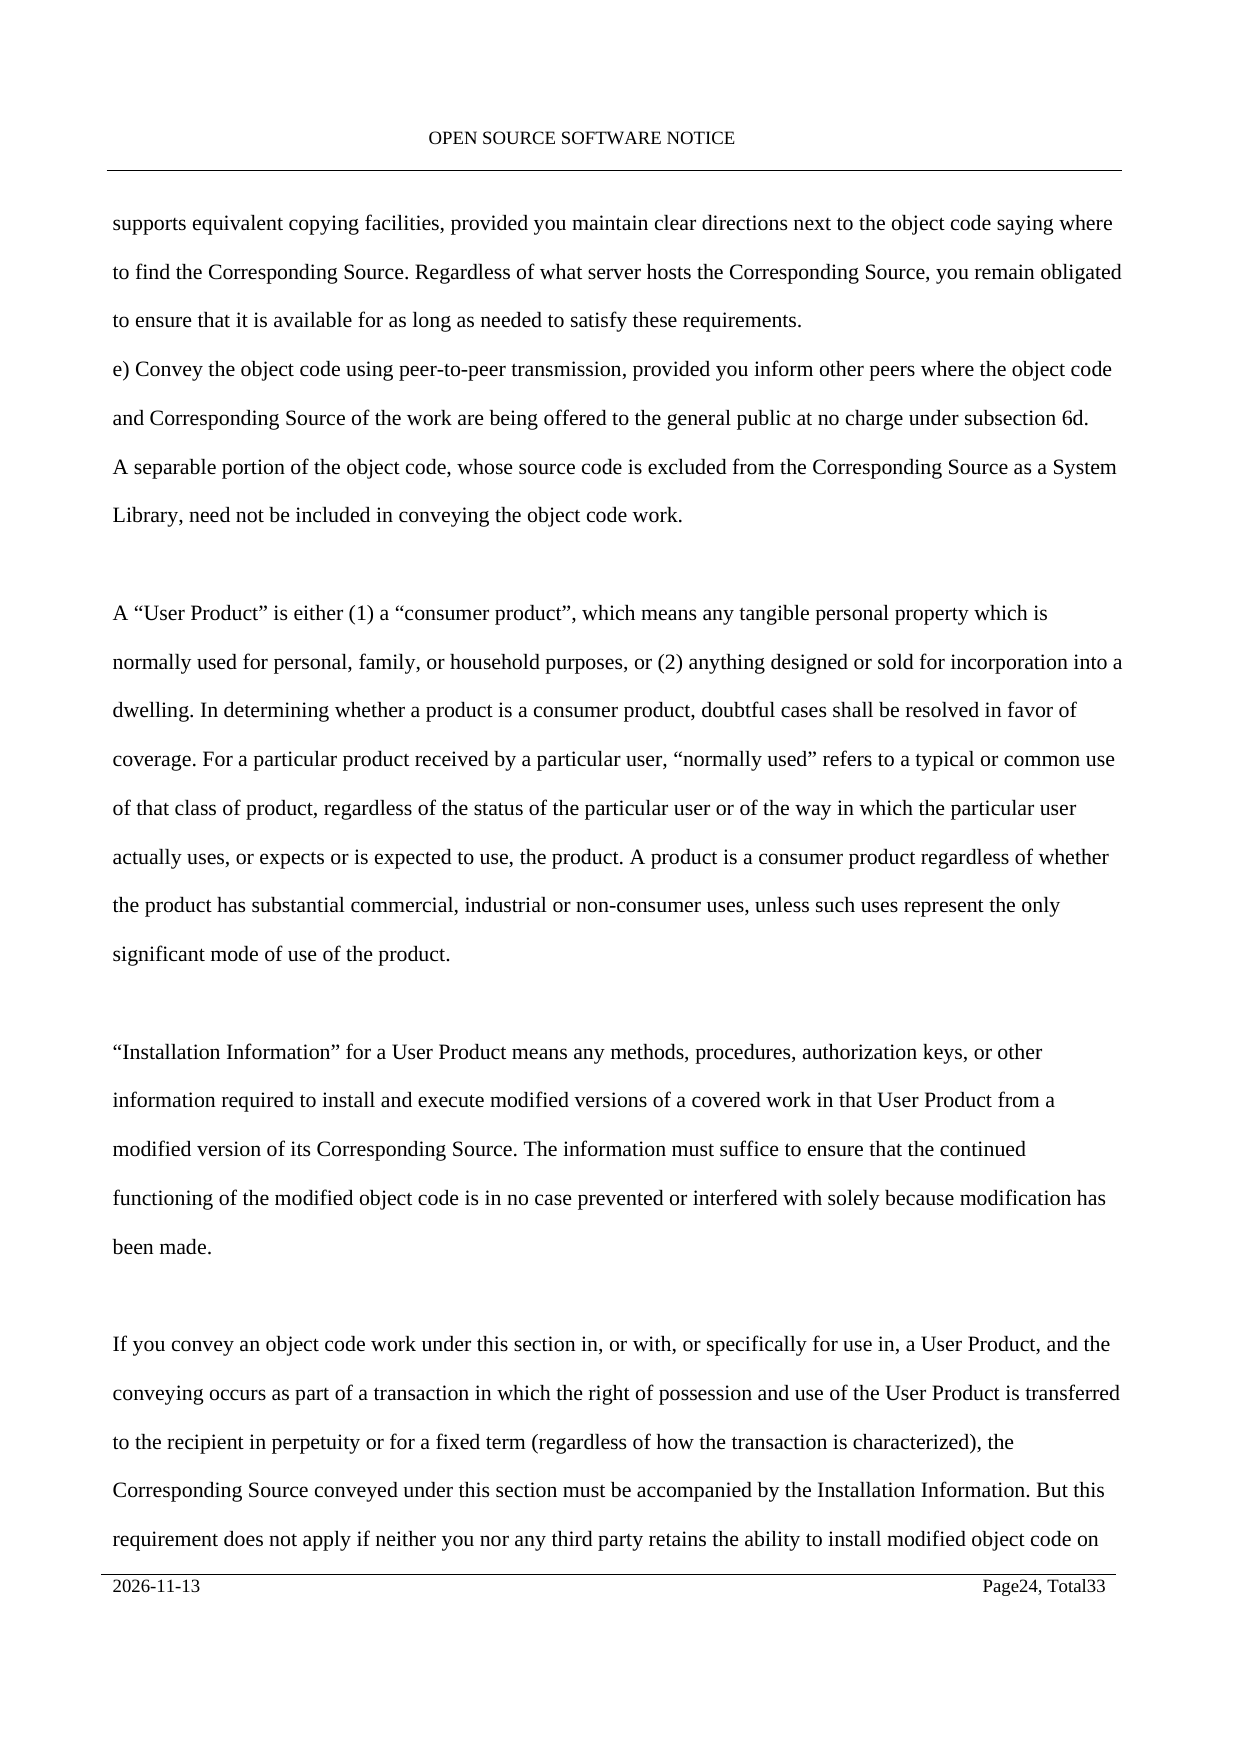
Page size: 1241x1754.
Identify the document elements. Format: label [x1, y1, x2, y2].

text [112, 206, 1128, 1555]
